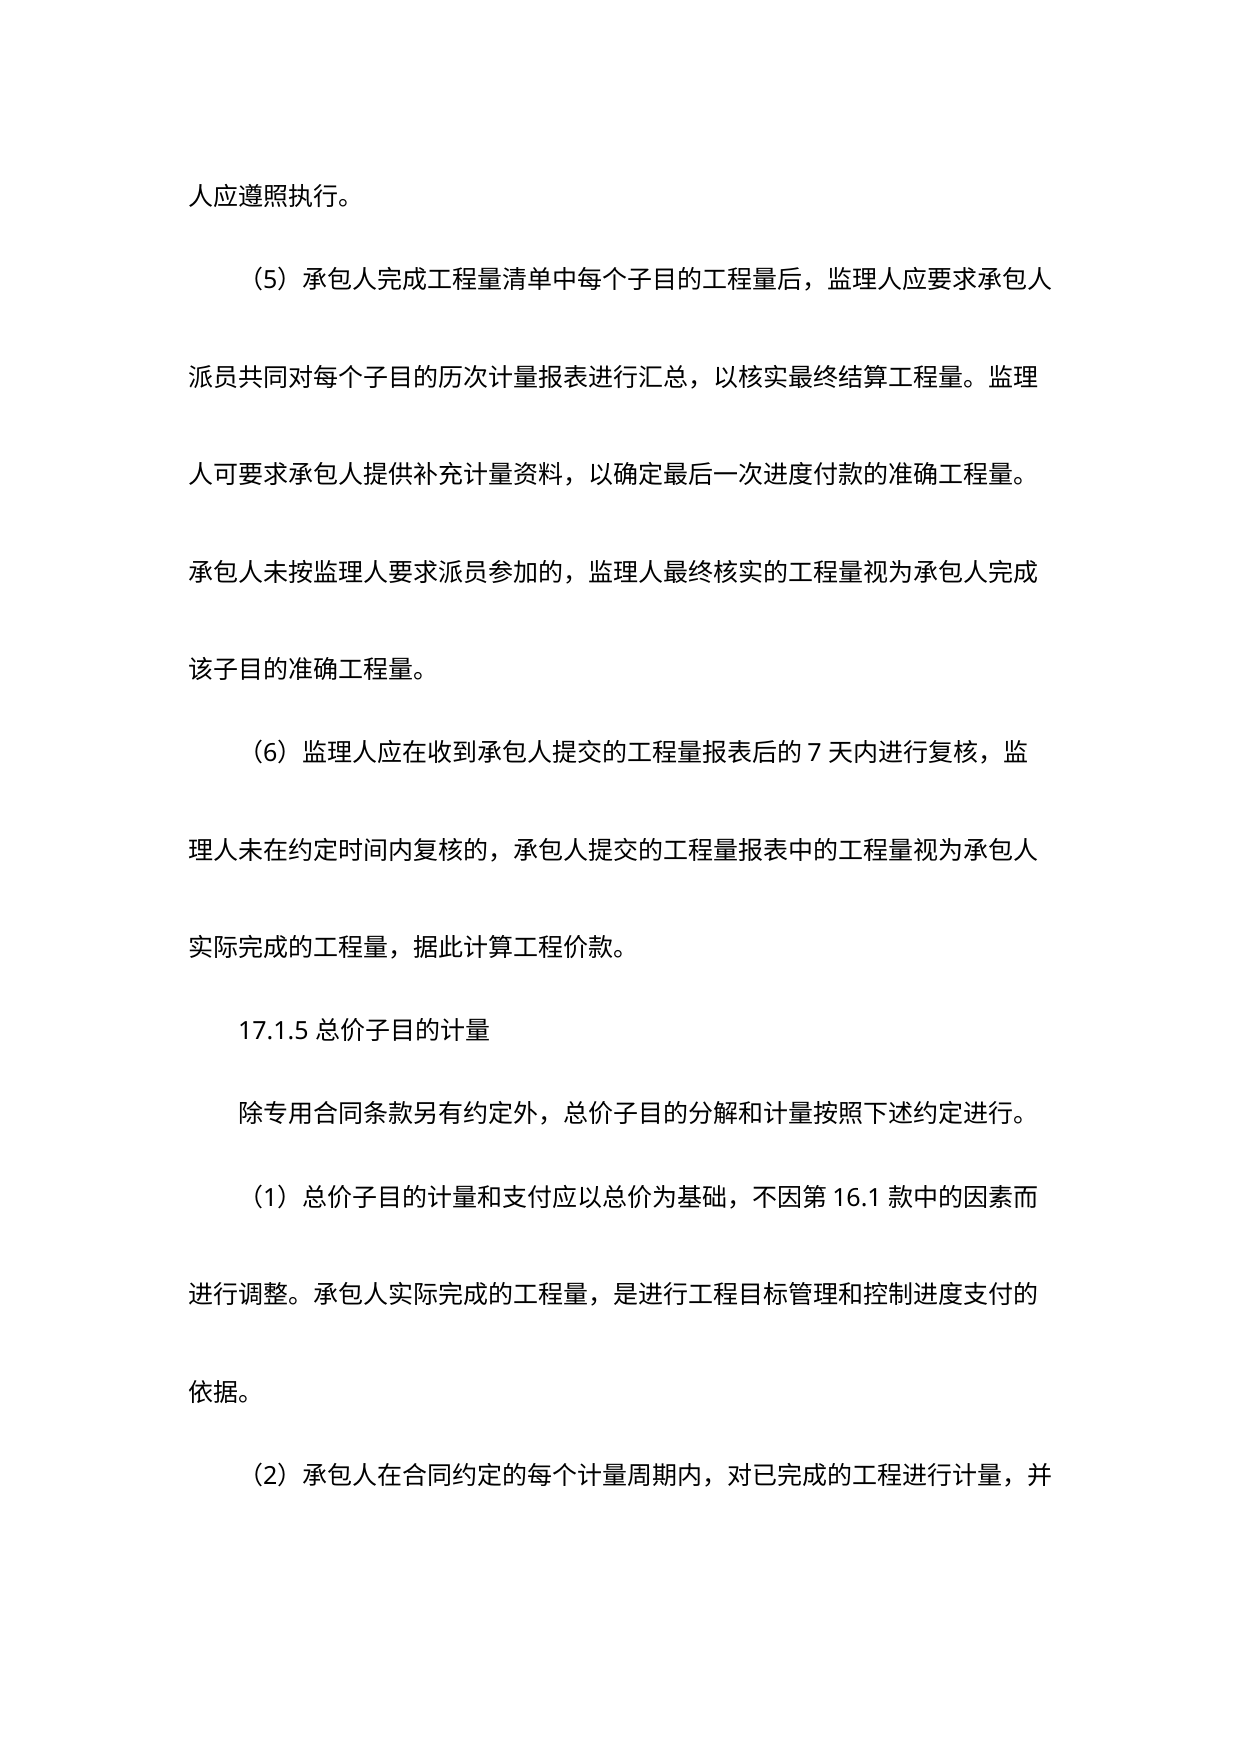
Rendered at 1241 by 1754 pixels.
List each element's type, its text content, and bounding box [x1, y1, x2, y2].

text （1）总价子目的计量和支付应以总价为基础，不因第16.1 款中的因素而进行调整。承包人实际完成的工程量，是进行工程目标管理和控制进度支付的依据。 [188, 1163, 1052, 1423]
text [188, 1441, 1052, 1506]
text 17.1.5 总价子目的计量 [188, 996, 1052, 1061]
text （6）监理人应在收到承包人提交的工程量报表后的7 天内进行复核，监理人未在约定时间内复核的，承包人提交的工程量报表中的工程量视为承包人实际完成的工程量，据此计算工程价款。 [188, 718, 1052, 978]
text （5）承包人完成工程量清单中每个子目的工程量后，监理人应要求承包人派员共同对每个子目的历次计量报表进行汇总，以核实最终结算工程量。监理人可要求承包人提供补充计量资料，以确定最后一次进度付款的准确工程量。承包人未按监理人要求派员参加的，监理人最终核实的工程量视为承包人完成该子目的准确工程量。 [188, 245, 1052, 700]
text 除专用合同条款另有约定外，总价子目的分解和计量按照下述约定进行。 [188, 1079, 1052, 1144]
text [188, 162, 1052, 227]
